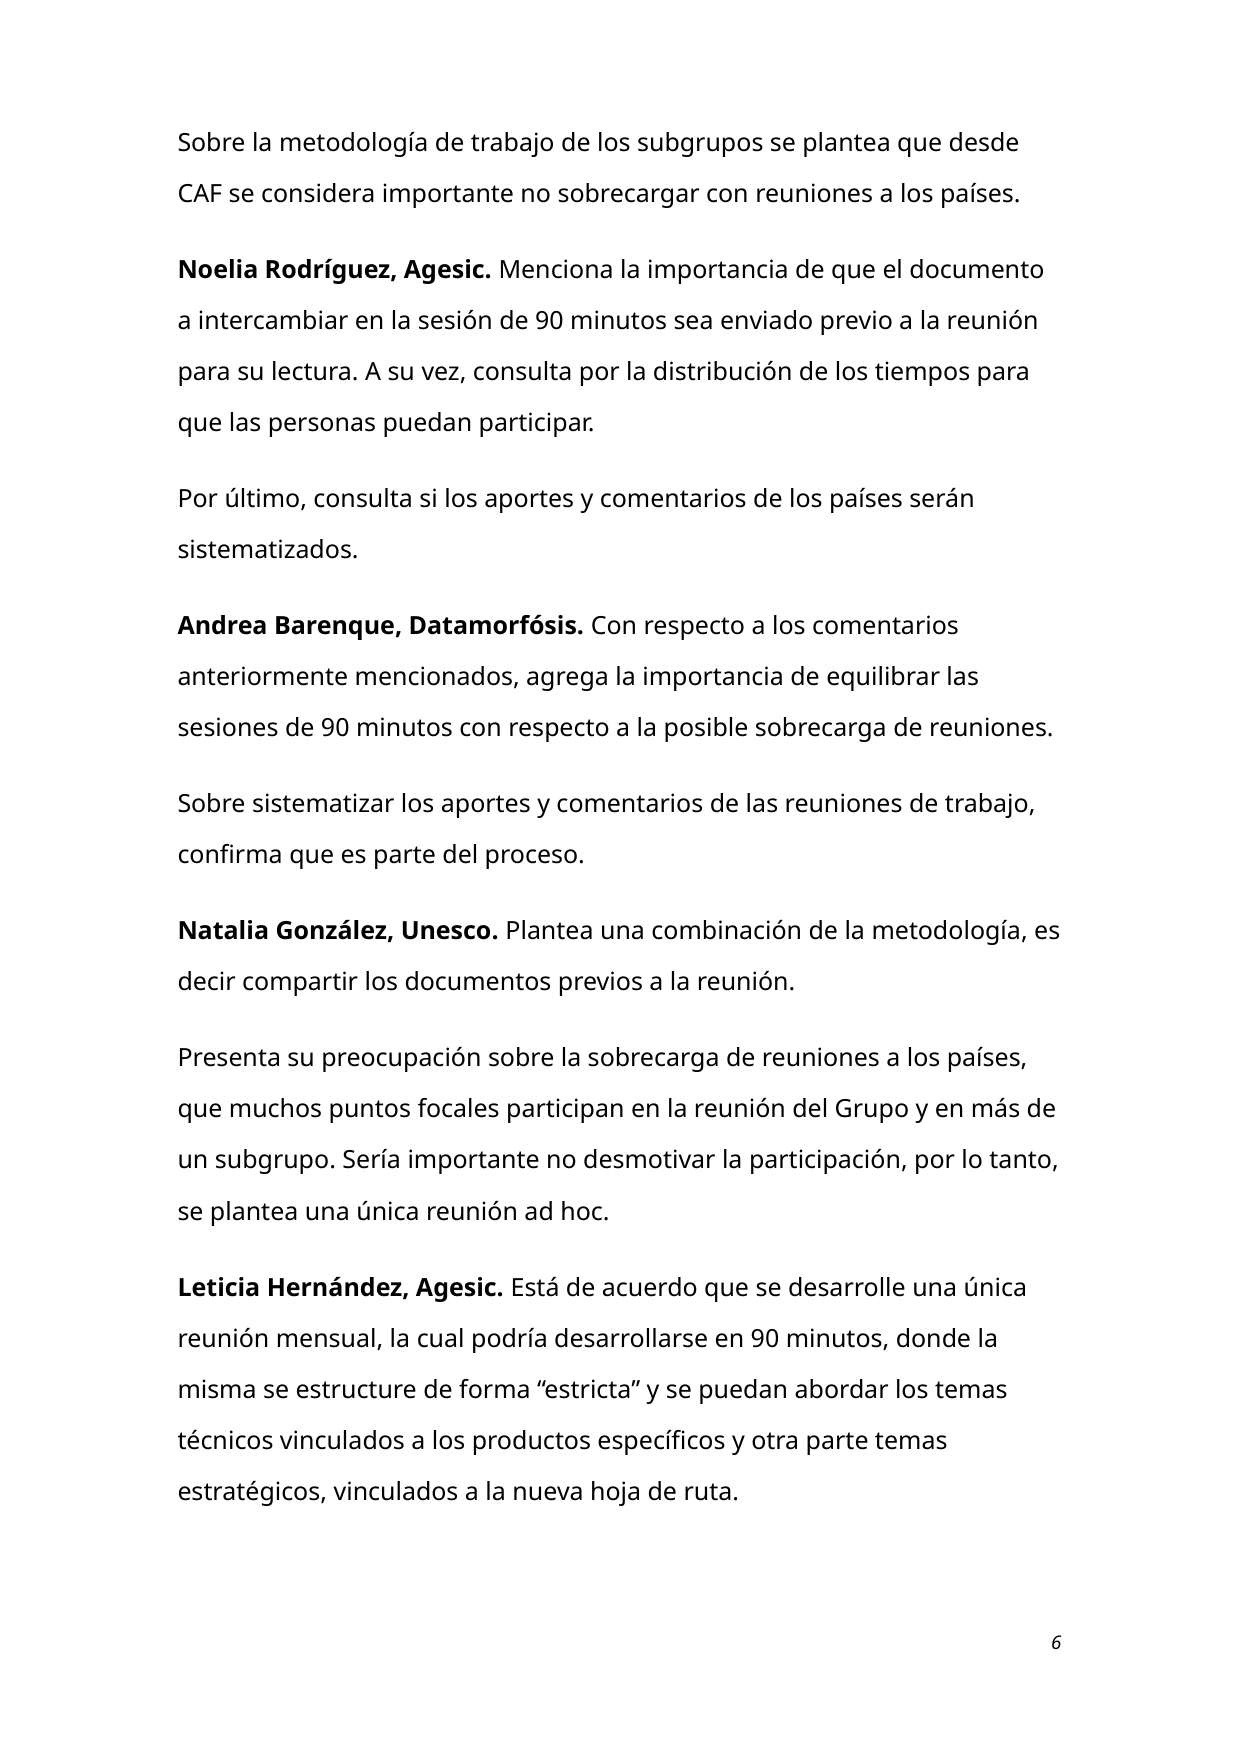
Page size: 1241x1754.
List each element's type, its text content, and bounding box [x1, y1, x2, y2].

text Presenta su preocupación sobre la sobrecarga de reuniones a los países, que muchos puntos focales participan en la reunión del Grupo y en más de un subgrupo. Sería importante no desmotivar la participación, por lo tanto, se plantea una única reunión ad hoc. [177, 1040, 1063, 1227]
text Por último, consulta si los aportes y comentarios de los países serán sistematizados. [177, 481, 1063, 566]
text Natalia González, Unesco. Plantea una combinación de la metodología, es decir compartir los documentos previos a la reunión. [177, 913, 1063, 998]
text Andrea Barenque, Datamorfósis. Con respecto a los comentarios anteriormente mencionados, agrega la importancia de equilibrar las sesiones de 90 minutos con respecto a la posible sobrecarga de reuniones. [177, 608, 1063, 744]
text Noelia Rodríguez, Agesic. Menciona la importancia de que el documento a intercambiar en la sesión de 90 minutos sea enviado previo a la reunión para su lectura. A su vez, consulta por la distribución de los tiempos para que las personas puedan participar. [177, 252, 1063, 439]
text Leticia Hernández, Agesic. Está de acuerdo que se desarrolle una única reunión mensual, la cual podría desarrollarse en 90 minutos, donde la misma se estructure de forma “estricta” y se puedan abordar los temas técnicos vinculados a los productos específicos y otra parte temas estratégicos, vinculados a la nueva hoja de ruta. [177, 1269, 1063, 1507]
text Sobre sistematizar los aportes y comentarios de las reuniones de trabajo, confirma que es parte del proceso. [177, 786, 1063, 871]
text Sobre la metodología de trabajo de los subgrupos se plantea que desde CAF se considera importante no sobrecargar con reuniones a los países. [177, 124, 1063, 209]
